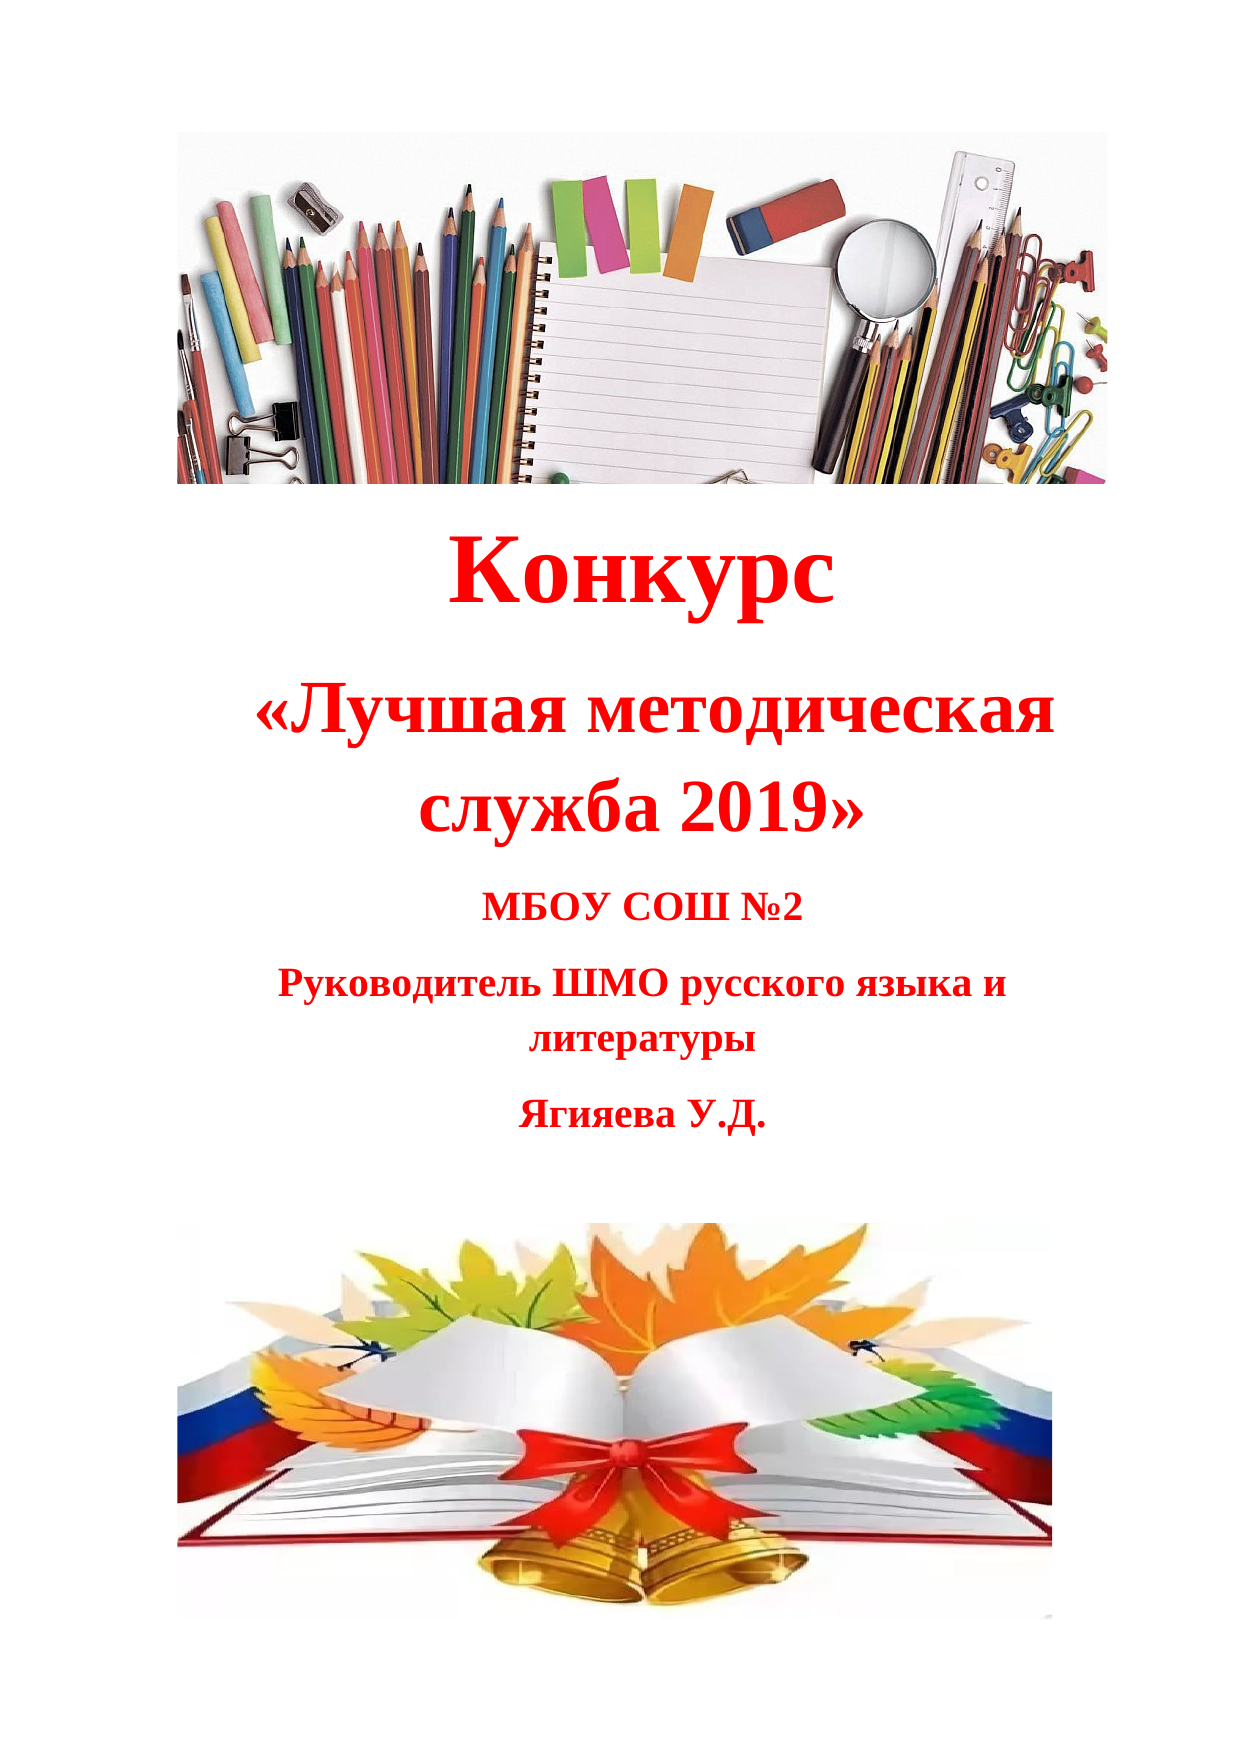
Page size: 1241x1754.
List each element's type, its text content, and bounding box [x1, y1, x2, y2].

picture [177, 132, 1108, 484]
text Конкурс [177, 509, 1107, 624]
text «Лучшая методическая служба 2019» [177, 662, 1107, 847]
text Ягияева У.Д. [177, 1088, 1107, 1136]
text МБОУ СОШ №2 [177, 881, 1107, 929]
text Руководитель ШМО русского языка и литературы [177, 957, 1107, 1060]
picture [177, 1223, 1053, 1619]
